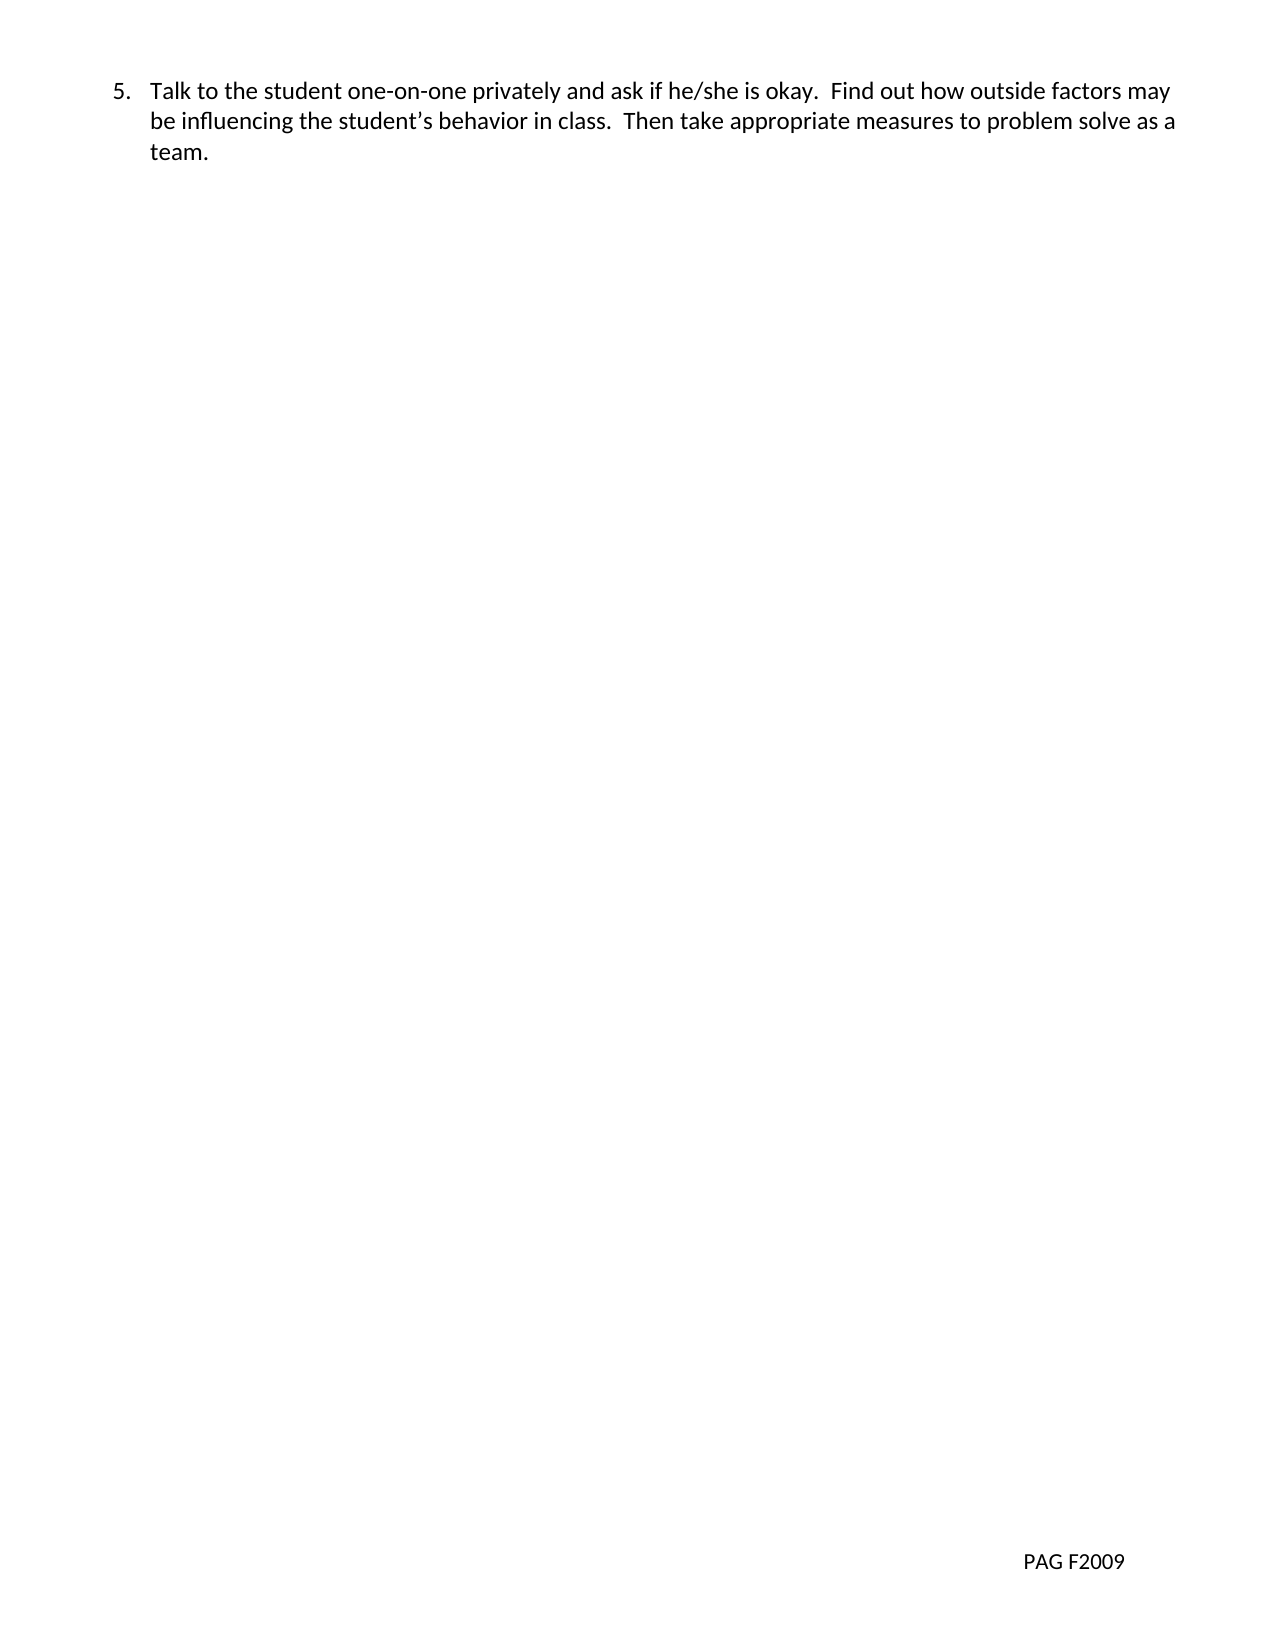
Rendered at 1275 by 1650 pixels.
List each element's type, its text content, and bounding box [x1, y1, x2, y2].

list Talk to the student one-on-one privately and ask if he/she is okay. Find out how outside factors may be influencing the student’s behavior in class. Then take appropriate measures to problem solve as a team. [112, 75, 1200, 167]
